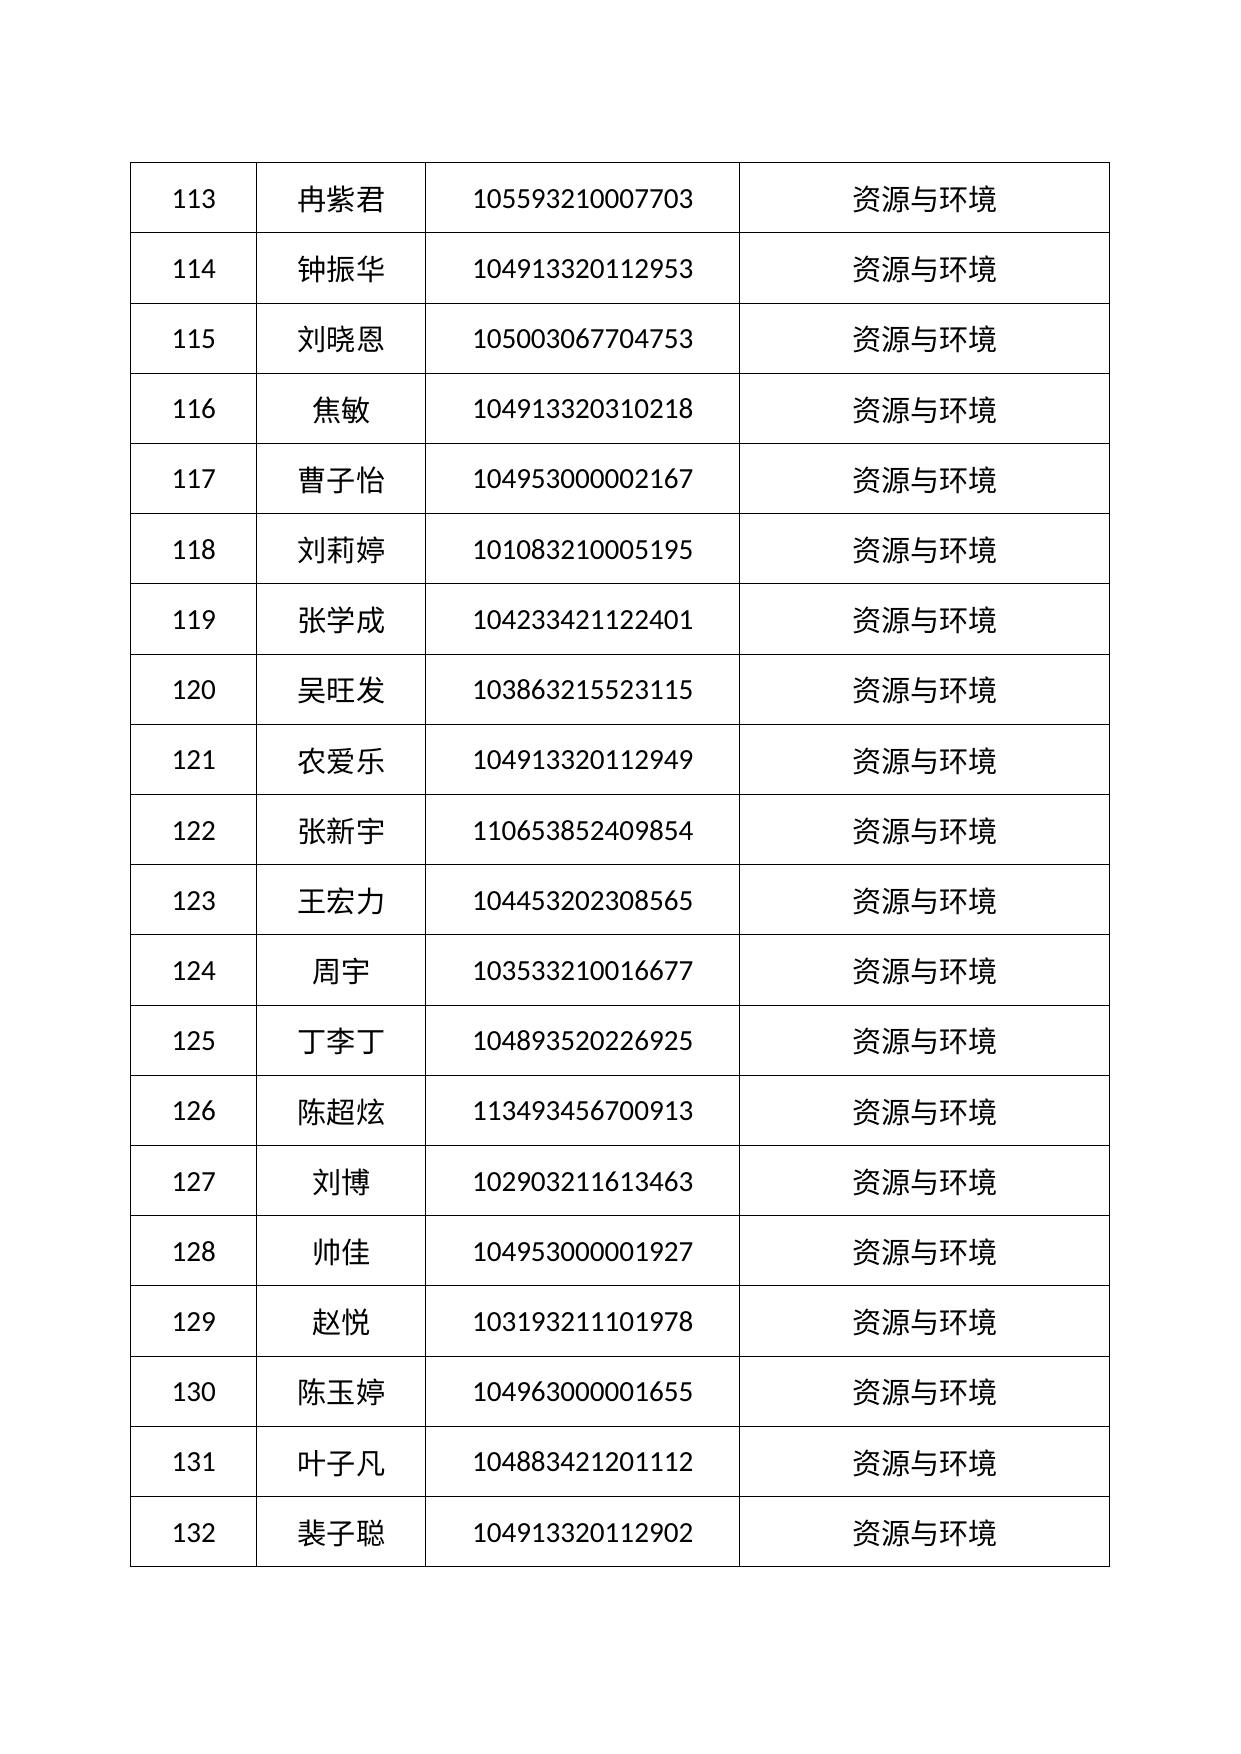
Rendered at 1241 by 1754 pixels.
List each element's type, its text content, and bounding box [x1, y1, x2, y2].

table_cell 帅佳 [257, 1216, 425, 1285]
table_cell 钟振华 [257, 233, 425, 302]
table_cell 资源与环境 [740, 444, 1109, 513]
table_cell 104913320310218 [426, 374, 739, 443]
table_cell 104233421122401 [426, 584, 739, 653]
table_cell 101083210005195 [426, 514, 739, 583]
table_cell 资源与环境 [740, 865, 1109, 934]
table_cell 资源与环境 [740, 1427, 1109, 1496]
table_cell 资源与环境 [740, 1076, 1109, 1145]
table_cell 105003067704753 [426, 304, 739, 373]
table_cell 农爱乐 [257, 725, 425, 794]
table_cell 赵悦 [257, 1286, 425, 1356]
table_cell 资源与环境 [740, 1357, 1109, 1426]
table_cell 资源与环境 [740, 374, 1109, 443]
table_cell 资源与环境 [740, 304, 1109, 373]
table_cell 裴子聪 [257, 1497, 425, 1566]
table_cell 104953000001927 [426, 1216, 739, 1285]
table_cell 资源与环境 [740, 163, 1109, 232]
table_cell 张学成 [257, 584, 425, 653]
table_cell 116 [131, 374, 256, 443]
table_cell 103863215523115 [426, 655, 739, 724]
table_cell 104893520226925 [426, 1006, 739, 1075]
table_cell 103193211101978 [426, 1286, 739, 1356]
table_cell 102903211613463 [426, 1146, 739, 1215]
table_cell 资源与环境 [740, 725, 1109, 794]
table_cell 周宇 [257, 935, 425, 1004]
table_cell 王宏力 [257, 865, 425, 934]
table_cell 焦敏 [257, 374, 425, 443]
table_cell 资源与环境 [740, 1146, 1109, 1215]
table_cell 资源与环境 [740, 233, 1109, 302]
table_cell 105593210007703 [426, 163, 739, 232]
table_cell 刘晓恩 [257, 304, 425, 373]
table_cell 110653852409854 [426, 795, 739, 864]
table_cell 资源与环境 [740, 1006, 1109, 1075]
table_cell 刘莉婷 [257, 514, 425, 583]
table_cell 113493456700913 [426, 1076, 739, 1145]
table_cell 104883421201112 [426, 1427, 739, 1496]
table_cell 资源与环境 [740, 584, 1109, 653]
table_cell 124 [131, 935, 256, 1004]
table_cell 资源与环境 [740, 1497, 1109, 1566]
table_cell 121 [131, 725, 256, 794]
table_cell 资源与环境 [740, 795, 1109, 864]
table_cell 132 [131, 1497, 256, 1566]
table_cell 113 [131, 163, 256, 232]
table_cell 叶子凡 [257, 1427, 425, 1496]
table_cell 103533210016677 [426, 935, 739, 1004]
table_cell 126 [131, 1076, 256, 1145]
table_cell 丁李丁 [257, 1006, 425, 1075]
table_cell 104953000002167 [426, 444, 739, 513]
table_cell 104913320112902 [426, 1497, 739, 1566]
table_cell 资源与环境 [740, 655, 1109, 724]
table_cell 127 [131, 1146, 256, 1215]
table_cell 130 [131, 1357, 256, 1426]
table_cell 120 [131, 655, 256, 724]
table_cell 114 [131, 233, 256, 302]
table_cell 117 [131, 444, 256, 513]
table_cell 吴旺发 [257, 655, 425, 724]
table_cell 131 [131, 1427, 256, 1496]
table_cell 115 [131, 304, 256, 373]
table_cell 刘博 [257, 1146, 425, 1215]
table_cell 129 [131, 1286, 256, 1356]
table_cell 冉紫君 [257, 163, 425, 232]
table_cell 资源与环境 [740, 1216, 1109, 1285]
table_cell 资源与环境 [740, 1286, 1109, 1356]
table_cell 104913320112949 [426, 725, 739, 794]
table_cell 125 [131, 1006, 256, 1075]
table_cell 123 [131, 865, 256, 934]
table_cell 119 [131, 584, 256, 653]
table_cell 128 [131, 1216, 256, 1285]
table_cell 104963000001655 [426, 1357, 739, 1426]
table_cell 118 [131, 514, 256, 583]
table_cell 资源与环境 [740, 935, 1109, 1004]
table_cell 张新宇 [257, 795, 425, 864]
table_cell 104913320112953 [426, 233, 739, 302]
table_cell 资源与环境 [740, 514, 1109, 583]
table_cell 曹子怡 [257, 444, 425, 513]
table_cell 陈超炫 [257, 1076, 425, 1145]
table_cell 122 [131, 795, 256, 864]
table_cell 陈玉婷 [257, 1357, 425, 1426]
table_cell 104453202308565 [426, 865, 739, 934]
